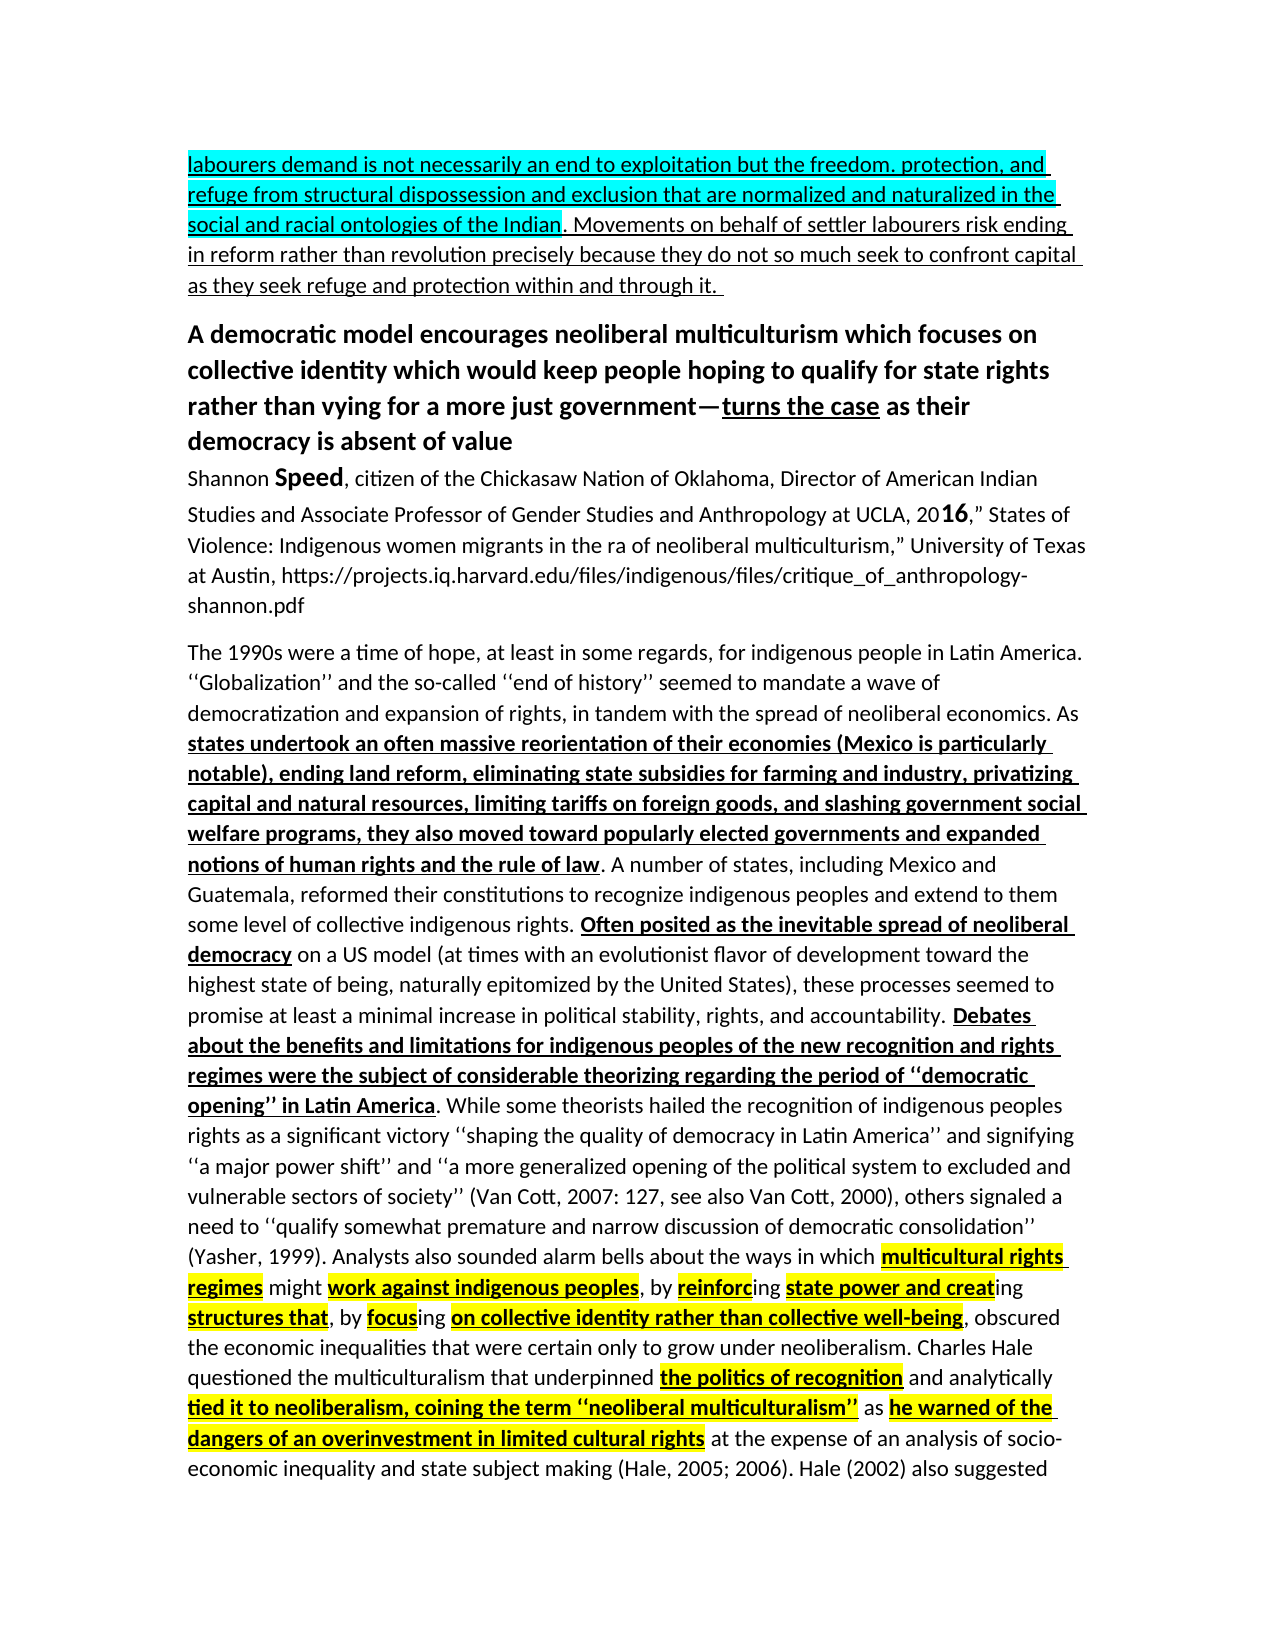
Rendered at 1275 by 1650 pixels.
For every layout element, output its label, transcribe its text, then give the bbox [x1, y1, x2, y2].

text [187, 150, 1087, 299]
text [187, 814, 1087, 1482]
subtitle A democratic model encourages neoliberal multiculturism which focuses on collective identity which would keep people hoping to qualify for state rights rather than vying for a more just government—turns the case as their democracy is absent of value [187, 318, 1087, 458]
text Shannon Speed, citizen of the Chickasaw Nation of Oklahoma, Director of American Indian Studies and Associate Professor of Gender Studies and Anthropology at UCLA, 2016,” States of Violence: Indigenous women migrants in the ra of neoliberal multiculturism,” University of Texas at Austin, https://projects.iq.harvard.edu/files/indigenous/files/critique_of_anthropology-shannon.pdf [187, 460, 1087, 619]
